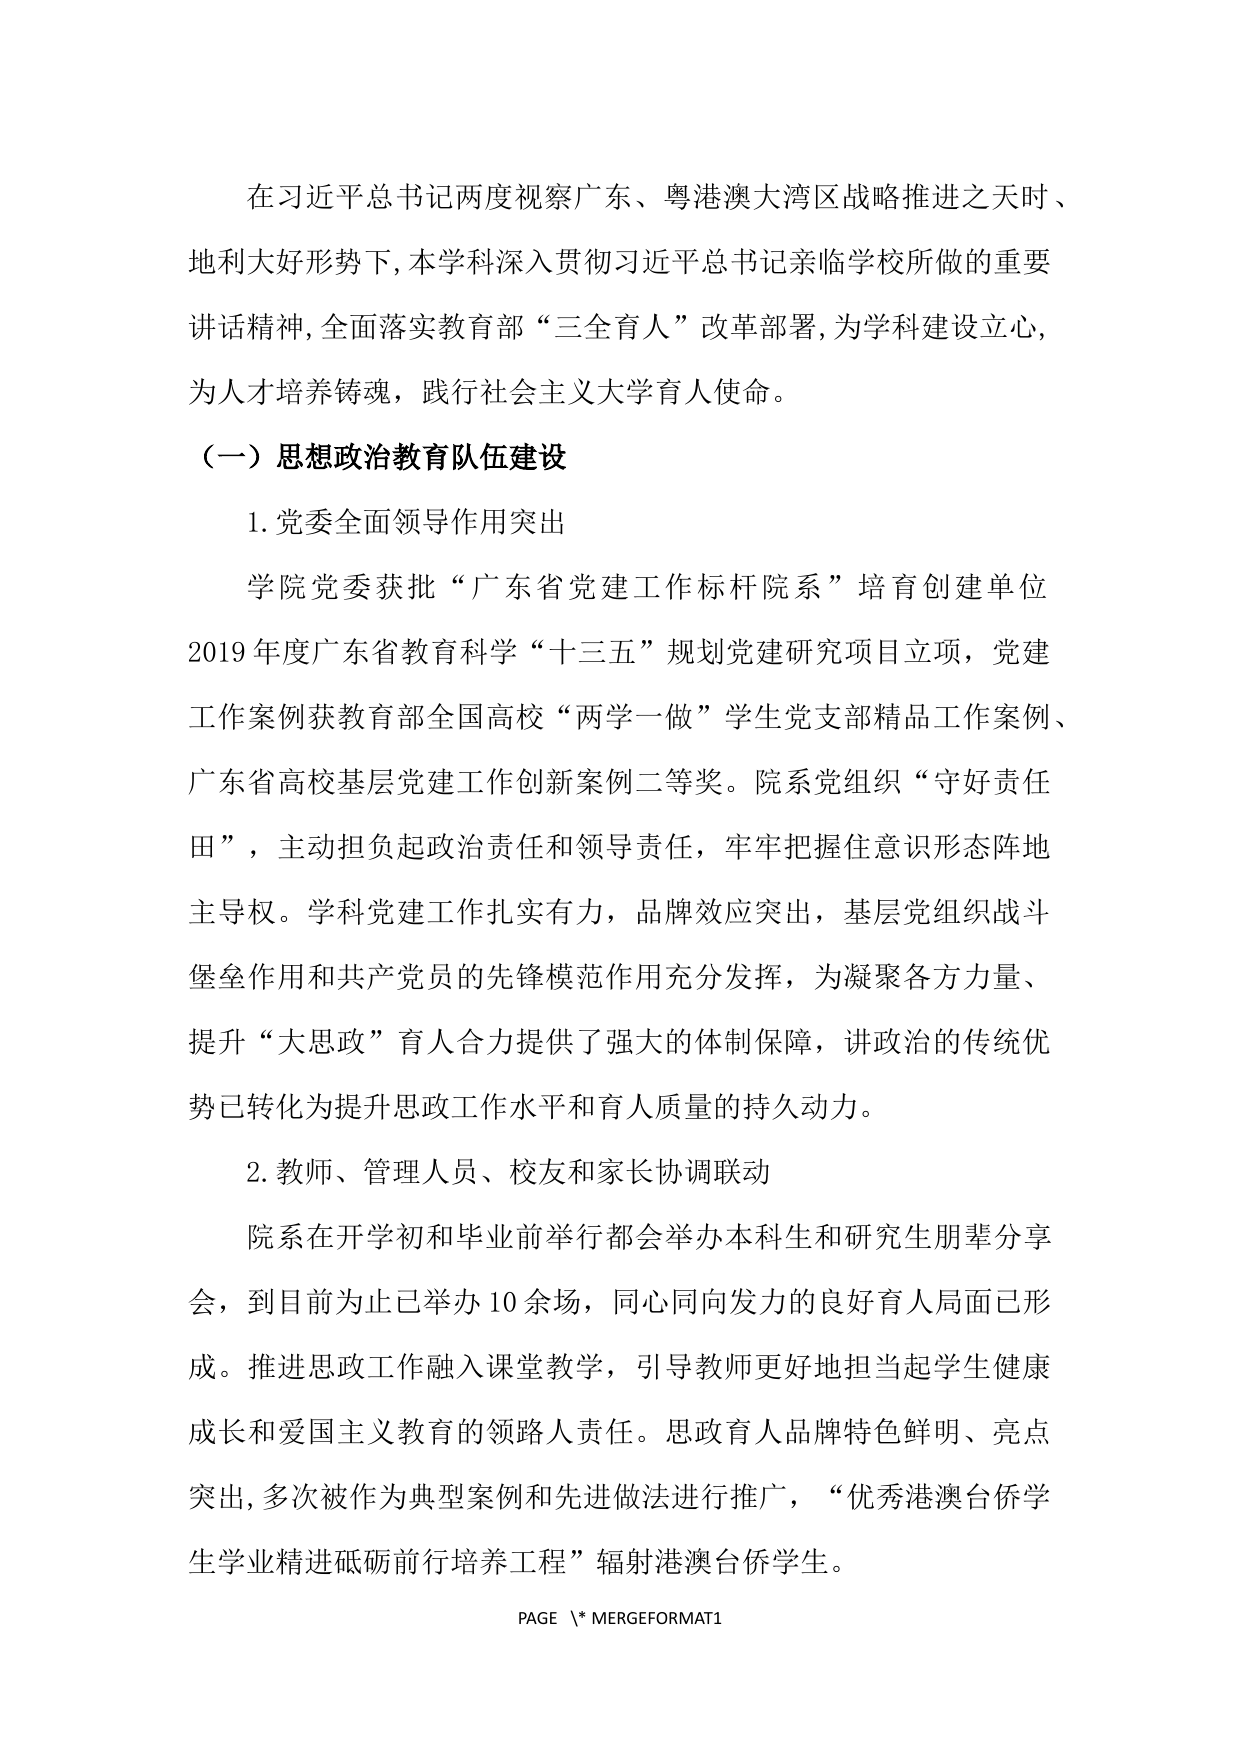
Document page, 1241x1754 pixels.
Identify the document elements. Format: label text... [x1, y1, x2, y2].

text 学院党委获批“广东省党建工作标杆院系”培育创建单位、2019年度广东省教育科学“十三五”规划党建研究项目立项，党建工作案例获教育部全国高校“两学一做”学生党支部精品工作案例、广东省高校基层党建工作创新案例二等奖。院系党组织“守好责任田”，主动担负起政治责任和领导责任，牢牢把握住意识形态阵地主导权。学科党建工作扎实有力，品牌效应突出，基层党组织战斗堡垒作用和共产党员的先锋模范作用充分发挥，为凝聚各方力量、提升“大思政”育人合力提供了强大的体制保障，讲政治的传统优势已转化为提升思政工作水平和育人质量的持久动力。 [187, 552, 1053, 1137]
text （一）思想政治教育队伍建设 [187, 422, 1053, 487]
text 院系在开学初和毕业前举行都会举办本科生和研究生朋辈分享会，到目前为止已举办10余场，同心同向发力的良好育人局面已形成。推进思政工作融入课堂教学，引导教师更好地担当起学生健康成长和爱国主义教育的领路人责任。思政育人品牌特色鲜明、亮点突出,多次被作为典型案例和先进做法进行推广，“优秀港澳台侨学生学业精进砥砺前行培养工程”辐射港澳台侨学生。 [187, 1202, 1053, 1592]
text 1.党委全面领导作用突出 [187, 487, 1053, 552]
text 在习近平总书记两度视察广东、粤港澳大湾区战略推进之天时、地利大好形势下,本学科深入贯彻习近平总书记亲临学校所做的重要讲话精神,全面落实教育部“三全育人”改革部署,为学科建设立心,为人才培养铸魂，践行社会主义大学育人使命。 [187, 162, 1053, 422]
text 2.教师、管理人员、校友和家长协调联动 [187, 1137, 1053, 1202]
